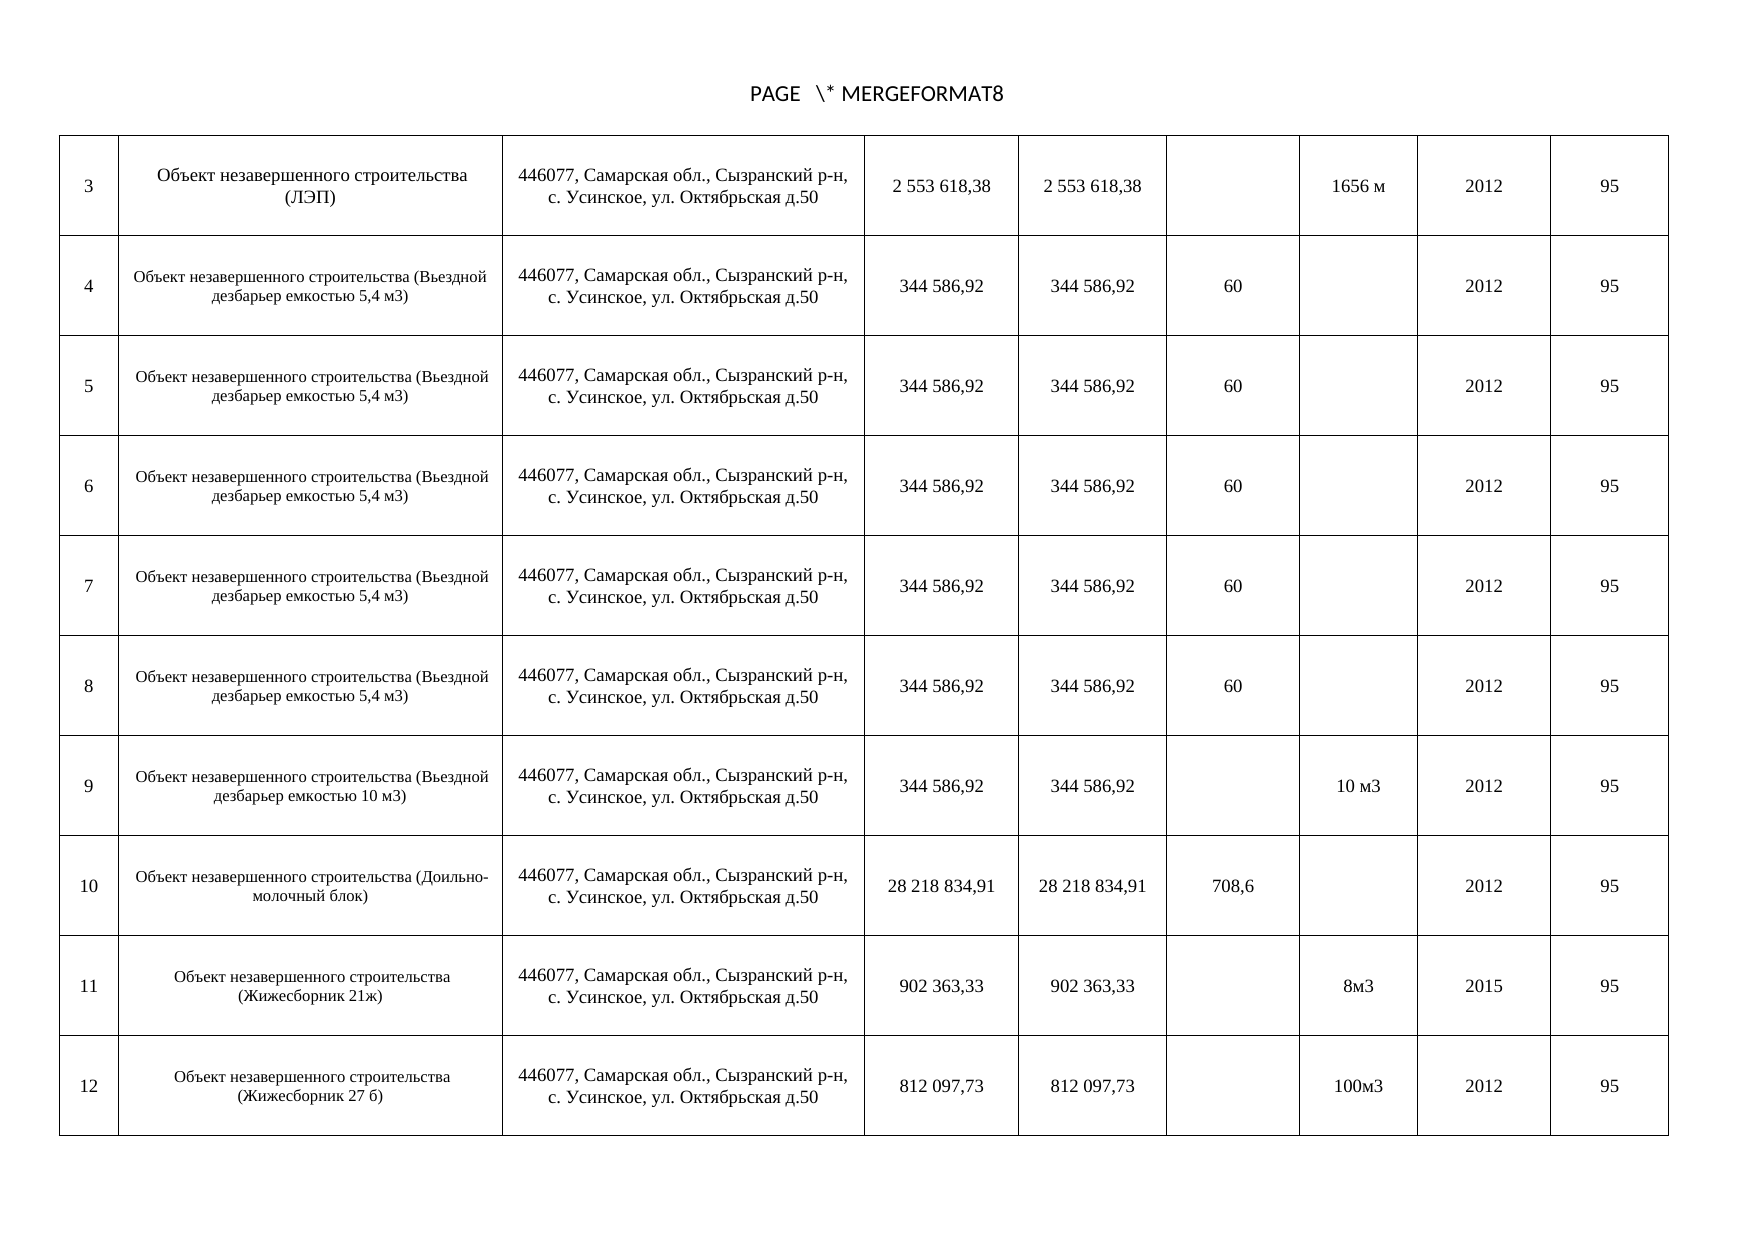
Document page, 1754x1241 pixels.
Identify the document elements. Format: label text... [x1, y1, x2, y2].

table_cell 812 097,73 [865, 1036, 1018, 1135]
table_cell Объект незавершенного строительства (ЛЭП) [119, 136, 502, 235]
table_cell 446077, Самарская обл., Сызранский р-н, с. Усинское, ул. Октябрьская д.50 [503, 436, 864, 535]
table_cell 344 586,92 [1019, 236, 1166, 335]
table_cell Объект незавершенного строительства (Вьездной дезбарьер емкостью 5,4 м3) [119, 536, 502, 635]
table_cell 708,6 [1167, 836, 1299, 935]
table_cell 446077, Самарская обл., Сызранский р-н, с. Усинское, ул. Октябрьская д.50 [503, 636, 864, 735]
table_cell 902 363,33 [1019, 936, 1166, 1035]
table_cell Объект незавершенного строительства (Вьездной дезбарьер емкостью 5,4 м3) [119, 236, 502, 335]
table_cell 2012 [1418, 1036, 1550, 1135]
table_cell 60 [1167, 536, 1299, 635]
table_cell 2012 [1418, 136, 1550, 235]
table_cell 2012 [1418, 336, 1550, 435]
table_cell Объект незавершенного строительства (Вьездной дезбарьер емкостью 5,4 м3) [119, 436, 502, 535]
table_cell Объект незавершенного строительства (Вьездной дезбарьер емкостью 5,4 м3) [119, 336, 502, 435]
table_cell 2012 [1418, 436, 1550, 535]
table_cell 6 [60, 436, 118, 535]
table_cell 344 586,92 [1019, 736, 1166, 835]
table_cell 28 218 834,91 [865, 836, 1018, 935]
table_cell 95 [1551, 636, 1668, 735]
table_cell Объект незавершенного строительства (Жижесборник 21ж) [119, 936, 502, 1035]
table_cell 95 [1551, 336, 1668, 435]
table_cell 10 м3 [1300, 736, 1417, 835]
table_cell 344 586,92 [1019, 636, 1166, 735]
table_cell 95 [1551, 936, 1668, 1035]
table_cell [1167, 736, 1299, 835]
table_cell 2015 [1418, 936, 1550, 1035]
table_cell 95 [1551, 136, 1668, 235]
table_cell 60 [1167, 236, 1299, 335]
table_cell 2012 [1418, 836, 1550, 935]
table_cell 344 586,92 [865, 436, 1018, 535]
table_cell Объект незавершенного строительства (Доильно-молочный блок) [119, 836, 502, 935]
table_cell [1300, 636, 1417, 735]
table_cell [1167, 136, 1299, 235]
table_cell 100м3 [1300, 1036, 1417, 1135]
table_cell 2012 [1418, 636, 1550, 735]
table_cell [1300, 336, 1417, 435]
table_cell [503, 1036, 864, 1135]
table_cell 2012 [1418, 736, 1550, 835]
table_cell 446077, Самарская обл., Сызранский р-н, с. Усинское, ул. Октябрьская д.50 [503, 236, 864, 335]
table_cell Объект незавершенного строительства (Жижесборник 27 б) [119, 1036, 502, 1135]
table_cell 344 586,92 [865, 636, 1018, 735]
table_cell 344 586,92 [865, 536, 1018, 635]
table_cell 60 [1167, 336, 1299, 435]
table_cell [1300, 436, 1417, 535]
table_cell 344 586,92 [1019, 336, 1166, 435]
table_cell [1167, 936, 1299, 1035]
table_cell 12 [60, 1036, 118, 1135]
table_cell 11 [60, 936, 118, 1035]
table_cell 9 [60, 736, 118, 835]
table_cell 812 097,73 [1019, 1036, 1166, 1135]
table_cell 3 [60, 136, 118, 235]
table_cell 1656 м [1300, 136, 1417, 235]
table_cell 4 [60, 236, 118, 335]
table_cell [1300, 236, 1417, 335]
table_cell 8 [60, 636, 118, 735]
table_cell 28 218 834,91 [1019, 836, 1166, 935]
table_cell [1167, 1036, 1299, 1135]
table_cell 344 586,92 [865, 736, 1018, 835]
table_cell 2012 [1418, 536, 1550, 635]
table_cell [1300, 536, 1417, 635]
table_cell 95 [1551, 736, 1668, 835]
table_cell 2 553 618,38 [1019, 136, 1166, 235]
table_cell 446077, Самарская обл., Сызранский р-н, с. Усинское, ул. Октябрьская д.50 [503, 536, 864, 635]
table_cell 344 586,92 [865, 236, 1018, 335]
table_cell 344 586,92 [1019, 436, 1166, 535]
table_cell 2 553 618,38 [865, 136, 1018, 235]
table_cell 446077, Самарская обл., Сызранский р-н, с. Усинское, ул. Октябрьская д.50 [503, 936, 864, 1035]
table_cell 5 [60, 336, 118, 435]
table_cell 446077, Самарская обл., Сызранский р-н, с. Усинское, ул. Октябрьская д.50 [503, 836, 864, 935]
table_cell 446077, Самарская обл., Сызранский р-н, с. Усинское, ул. Октябрьская д.50 [503, 336, 864, 435]
table_cell 95 [1551, 236, 1668, 335]
table_cell 2012 [1418, 236, 1550, 335]
table_cell 95 [1551, 436, 1668, 535]
table_cell 95 [1551, 836, 1668, 935]
table_cell [1300, 836, 1417, 935]
table_cell 446077, Самарская обл., Сызранский р-н, с. Усинское, ул. Октябрьская д.50 [503, 736, 864, 835]
table_cell 95 [1551, 1036, 1668, 1135]
table_cell 344 586,92 [865, 336, 1018, 435]
table_cell 60 [1167, 636, 1299, 735]
table_cell 344 586,92 [1019, 536, 1166, 635]
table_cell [503, 136, 864, 235]
table_cell Объект незавершенного строительства (Вьездной дезбарьер емкостью 10 м3) [119, 736, 502, 835]
table_cell 8м3 [1300, 936, 1417, 1035]
table_cell 10 [60, 836, 118, 935]
table_cell Объект незавершенного строительства (Вьездной дезбарьер емкостью 5,4 м3) [119, 636, 502, 735]
table_cell 7 [60, 536, 118, 635]
table_cell 60 [1167, 436, 1299, 535]
table_cell 902 363,33 [865, 936, 1018, 1035]
table_cell 95 [1551, 536, 1668, 635]
